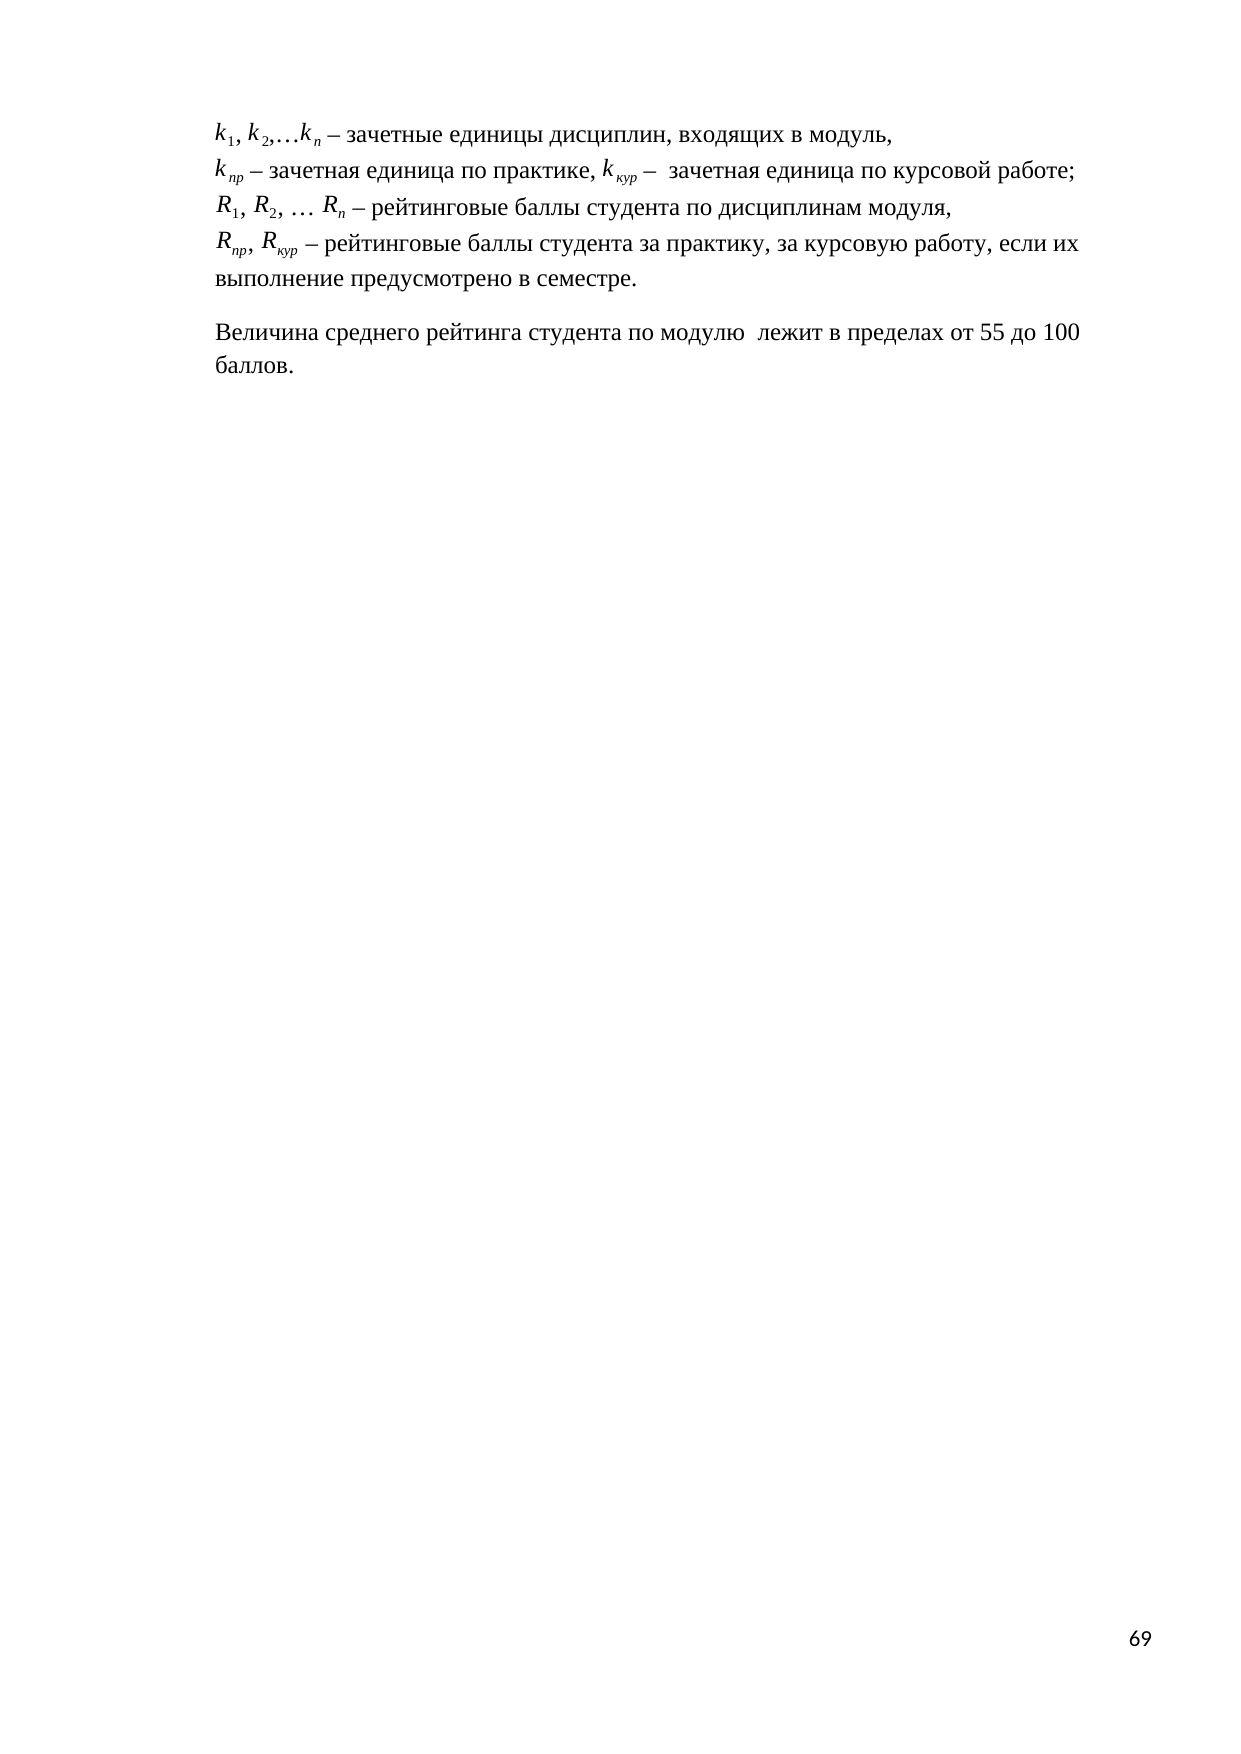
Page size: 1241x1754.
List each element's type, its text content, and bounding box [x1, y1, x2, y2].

text – зачетная единица по практике, – зачетная единица по курсовой работе; [215, 154, 1152, 186]
text , , … – рейтинговые баллы студента по дисциплинам модуля, [215, 191, 1152, 223]
text , ,… – зачетные единицы дисциплин, входящих в модуль, [215, 118, 1152, 150]
text Величина среднего рейтинга студента по модулю лежит в пределах от 55 до 100 баллов. [215, 317, 1152, 379]
text , – рейтинговые баллы студента за практику, за курсовую работу, если их выполнение предусмотрено в семестре. [215, 227, 1152, 292]
